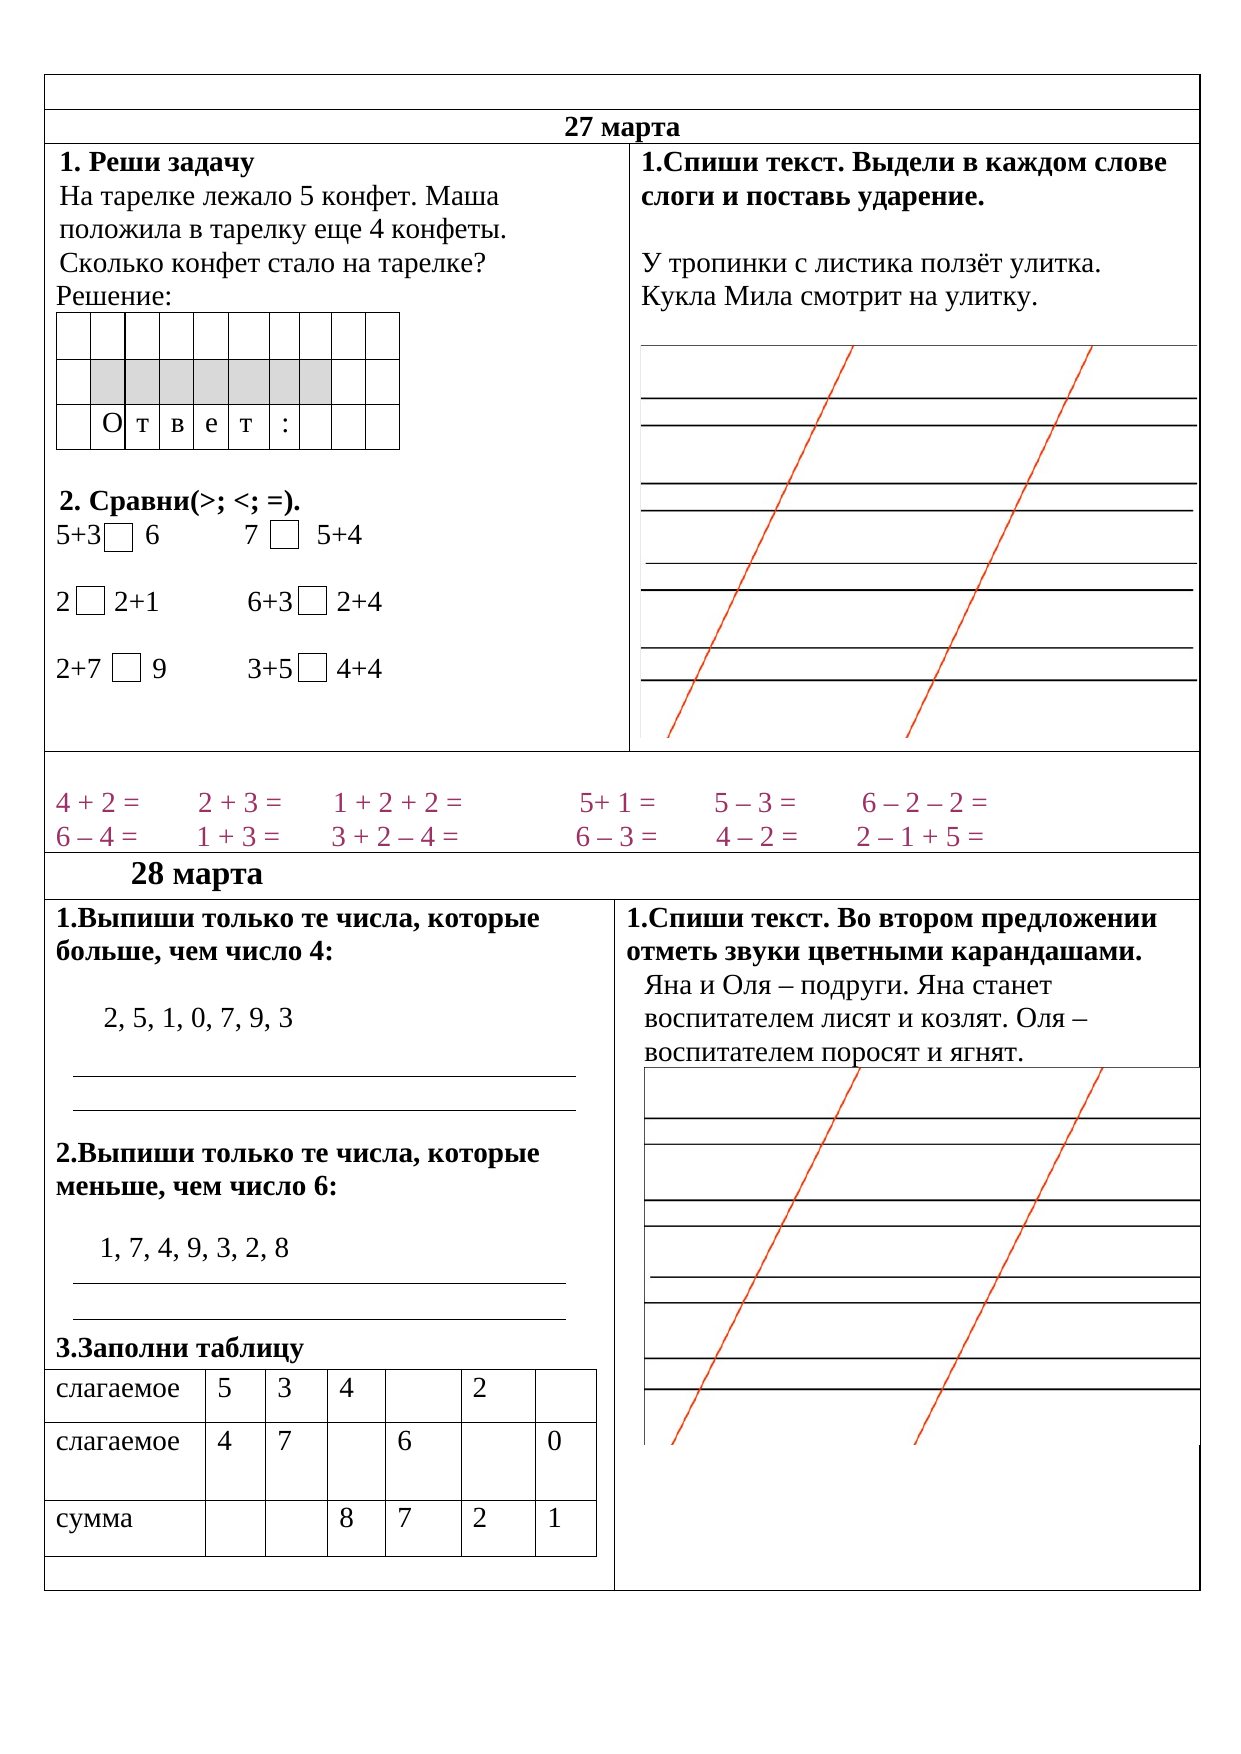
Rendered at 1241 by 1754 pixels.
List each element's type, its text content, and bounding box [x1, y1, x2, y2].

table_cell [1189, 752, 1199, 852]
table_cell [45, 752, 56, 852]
picture [640, 345, 1198, 738]
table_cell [45, 75, 1199, 108]
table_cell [45, 900, 614, 1590]
table_cell 27 марта [45, 110, 1199, 143]
picture [644, 1067, 1200, 1445]
table_cell Реши задачу На тарелке лежало 5 конфет. Маша положила в тарелку еще 4 конфеты. Сколько конфет стало на тарелке? Решение: Сравни(>; <; =). 5+3 6 7 5+4 2 2+1 6+3 2+4 2+7 9 3+5 4+4 [45, 144, 629, 751]
table_cell 28 марта [45, 853, 1199, 899]
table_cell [615, 900, 1199, 1590]
table_cell 1.Спиши текст. Выдели в каждом слове слоги и поставь ударение. У тропинки с листика ползёт улитка. Кукла Мила смотрит на улитку. [630, 144, 1199, 751]
